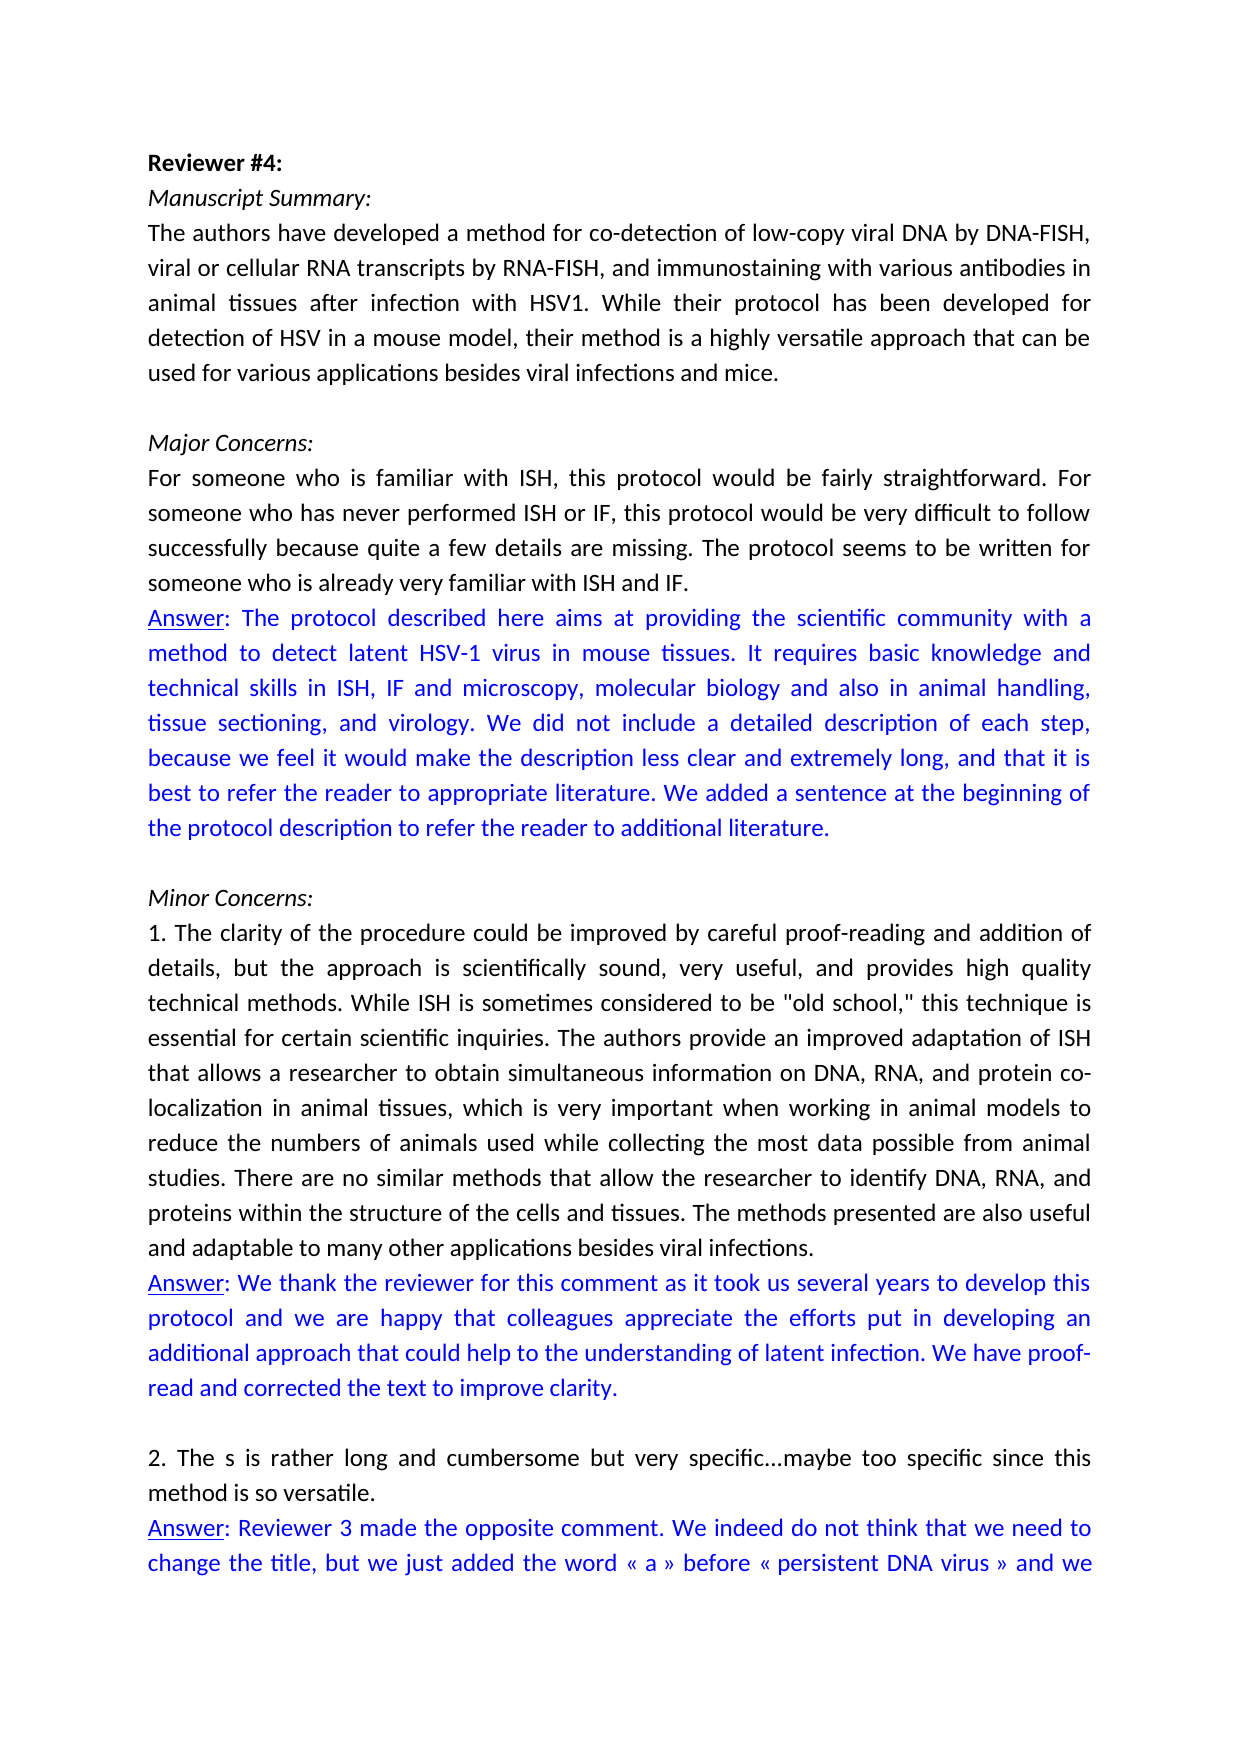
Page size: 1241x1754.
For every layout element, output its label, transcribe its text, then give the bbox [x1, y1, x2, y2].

text Answer: We thank the reviewer for this comment as it took us several years to develop this protocol and we are happy that colleagues appreciate the efforts put in developing an additional approach that could help to the understanding of latent infection. We have proof-read and corrected the text to improve clarity. [148, 1268, 1093, 1403]
text Answer: The protocol described here aims at providing the scientific community with a method to detect latent HSV-1 virus in mouse tissues. It requires basic knowledge and technical skills in ISH, IF and microscopy, molecular biology and also in animal handling, tissue sectioning, and virology. We did not include a detailed description of each step, because we feel it would make the description less clear and extremely long, and that it is best to refer the reader to appropriate literature. We added a sentence at the beginning of the protocol description to refer the reader to additional literature. [148, 603, 1093, 843]
text Manuscript Summary: [148, 183, 1093, 213]
text For someone who is familiar with ISH, this protocol would be fairly straightforward. For someone who has never performed ISH or IF, this protocol would be very difficult to follow successfully because quite a few details are missing. The protocol seems to be written for someone who is already very familiar with ISH and IF. [148, 463, 1093, 598]
text Reviewer #4: [148, 148, 1093, 178]
text Major Concerns: [148, 428, 1093, 458]
text 2. The s is rather long and cumbersome but very specific...maybe too specific since this method is so versatile. [148, 1443, 1093, 1508]
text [148, 1513, 1093, 1578]
text The authors have developed a method for co-detection of low-copy viral DNA by DNA-FISH, viral or cellular RNA transcripts by RNA-FISH, and immunostaining with various antibodies in animal tissues after infection with HSV1. While their protocol has been developed for detection of HSV in a mouse model, their method is a highly versatile approach that can be used for various applications besides viral infections and mice. [148, 218, 1093, 388]
text 1. The clarity of the procedure could be improved by careful proof-reading and addition of details, but the approach is scientifically sound, very useful, and provides high quality technical methods. While ISH is sometimes considered to be "old school," this technique is essential for certain scientific inquiries. The authors provide an improved adaptation of ISH that allows a researcher to obtain simultaneous information on DNA, RNA, and protein co-localization in animal tissues, which is very important when working in animal models to reduce the numbers of animals used while collecting the most data possible from animal studies. There are no similar methods that allow the researcher to identify DNA, RNA, and proteins within the structure of the cells and tissues. The methods presented are also useful and adaptable to many other applications besides viral infections. [148, 918, 1093, 1263]
text Minor Concerns: [148, 883, 1093, 913]
